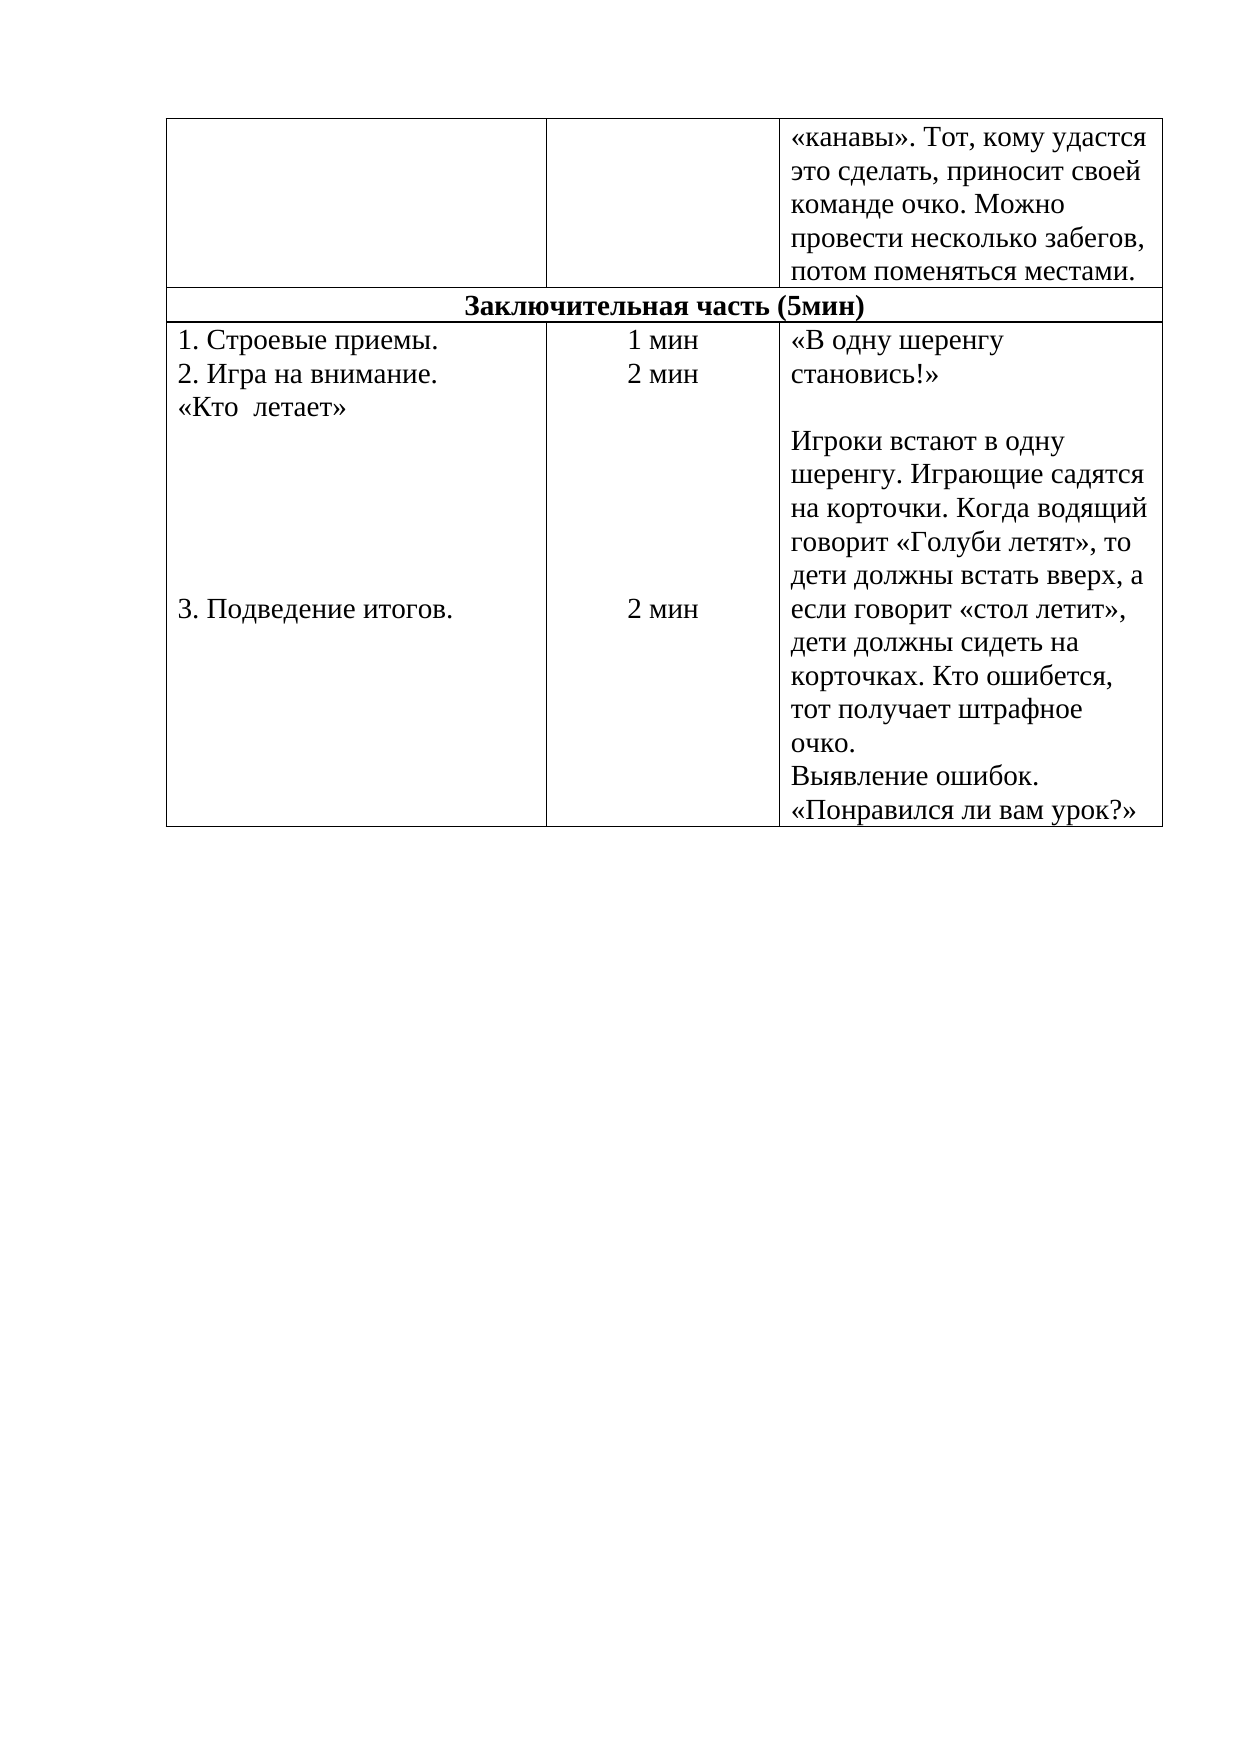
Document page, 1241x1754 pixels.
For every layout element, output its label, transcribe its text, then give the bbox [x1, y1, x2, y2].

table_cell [167, 119, 546, 287]
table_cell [547, 119, 779, 287]
table_cell 1 мин 2 мин 2 мин [547, 323, 779, 826]
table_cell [780, 119, 1162, 287]
table_cell Заключительная часть (5мин) [167, 288, 1162, 321]
table_cell «В одну шеренгу становись!» Игроки встают в одну шеренгу. Играющие садятся на корточки. Когда водящий говорит «Голуби летят», то дети должны встать вверх, а если говорит «стол летит», дети должны сидеть на корточках. Кто ошибется, тот получает штрафное очко. Выявление ошибок. «Понравился ли вам урок?» [780, 323, 1162, 826]
table_cell 1. Строевые приемы. 2. Игра на внимание. «Кто летает» 3. Подведение итогов. [167, 323, 546, 826]
